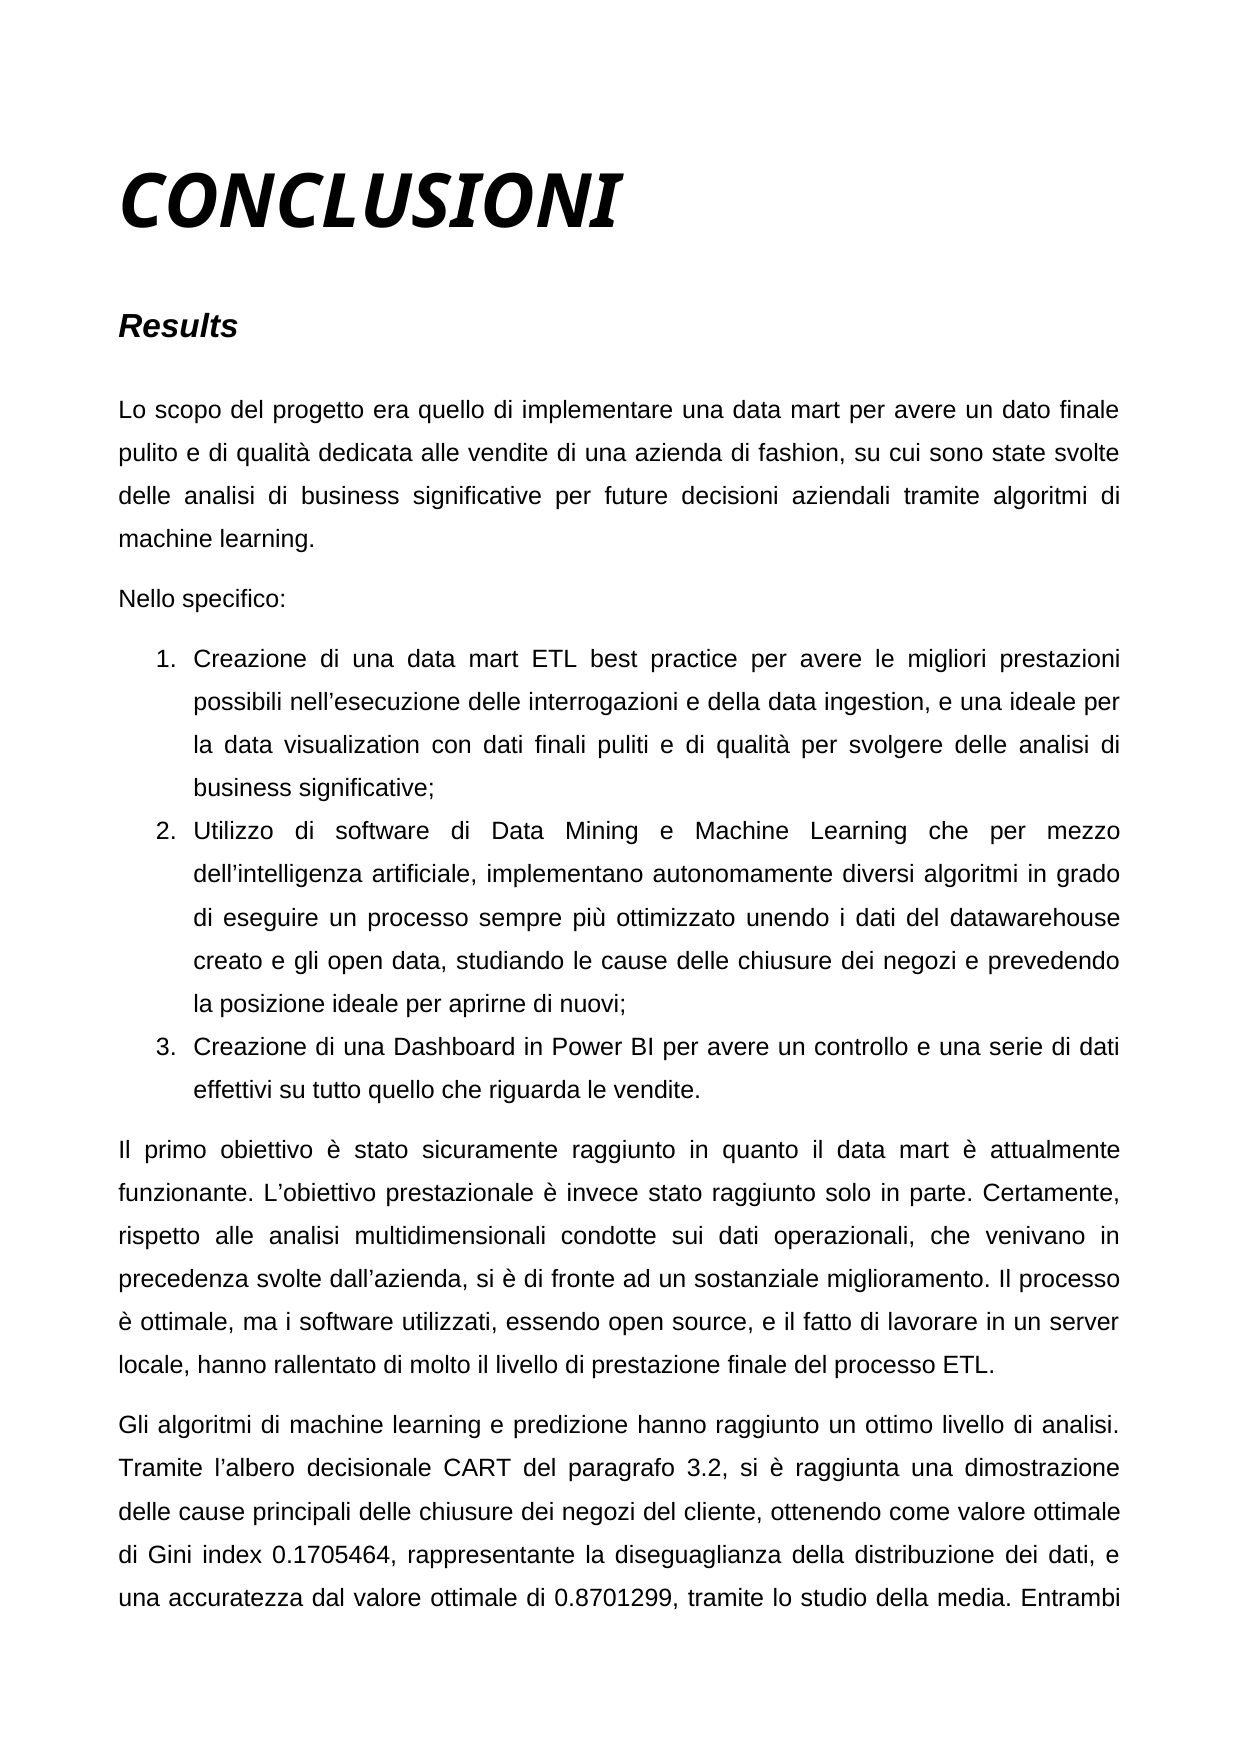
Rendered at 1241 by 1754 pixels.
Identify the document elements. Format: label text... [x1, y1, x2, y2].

list Utilizzo di software di Data Mining e Machine Learning che per mezzo dell’intelligenza artificiale, implementano autonomamente diversi algoritmi in grado di eseguire un processo sempre più ottimizzato unendo i dati del datawarehouse creato e gli open data, studiando le cause delle chiusure dei negozi e prevedendo la posizione ideale per aprirne di nuovi; [156, 816, 1122, 1017]
list Creazione di una Dashboard in Power BI per avere un controllo e una serie di dati effettivi su tutto quello che riguarda le vendite. [156, 1032, 1122, 1104]
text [118, 1410, 1122, 1611]
list Creazione di una data mart ETL best practice per avere le migliori prestazioni possibili nell’esecuzione delle interrogazioni e della data ingestion, e una ideale per la data visualization con dati finali puliti e di qualità per svolgere delle analisi di business significative; [156, 644, 1122, 802]
subtitle Results [103, 306, 1089, 344]
text Lo scopo del progetto era quello di implementare una data mart per avere un dato finale pulito e di qualità dedicata alle vendite di una azienda di fashion, su cui sono state svolte delle analisi di business significative per future decisioni aziendali tramite algoritmi di machine learning. [118, 395, 1122, 553]
subtitle CONCLUSIONI [103, 148, 1089, 250]
text Il primo obiettivo è stato sicuramente raggiunto in quanto il data mart è attualmente funzionante. L’obiettivo prestazionale è invece stato raggiunto solo in parte. Certamente, rispetto alle analisi multidimensionali condotte sui dati operazionali, che venivano in precedenza svolte dall’azienda, si è di fronte ad un sostanziale miglioramento. Il processo è ottimale, ma i software utilizzati, essendo open source, e il fatto di lavorare in un server locale, hanno rallentato di molto il livello di prestazione finale del processo ETL. [118, 1135, 1122, 1379]
text Nello specifico: [118, 584, 1122, 613]
